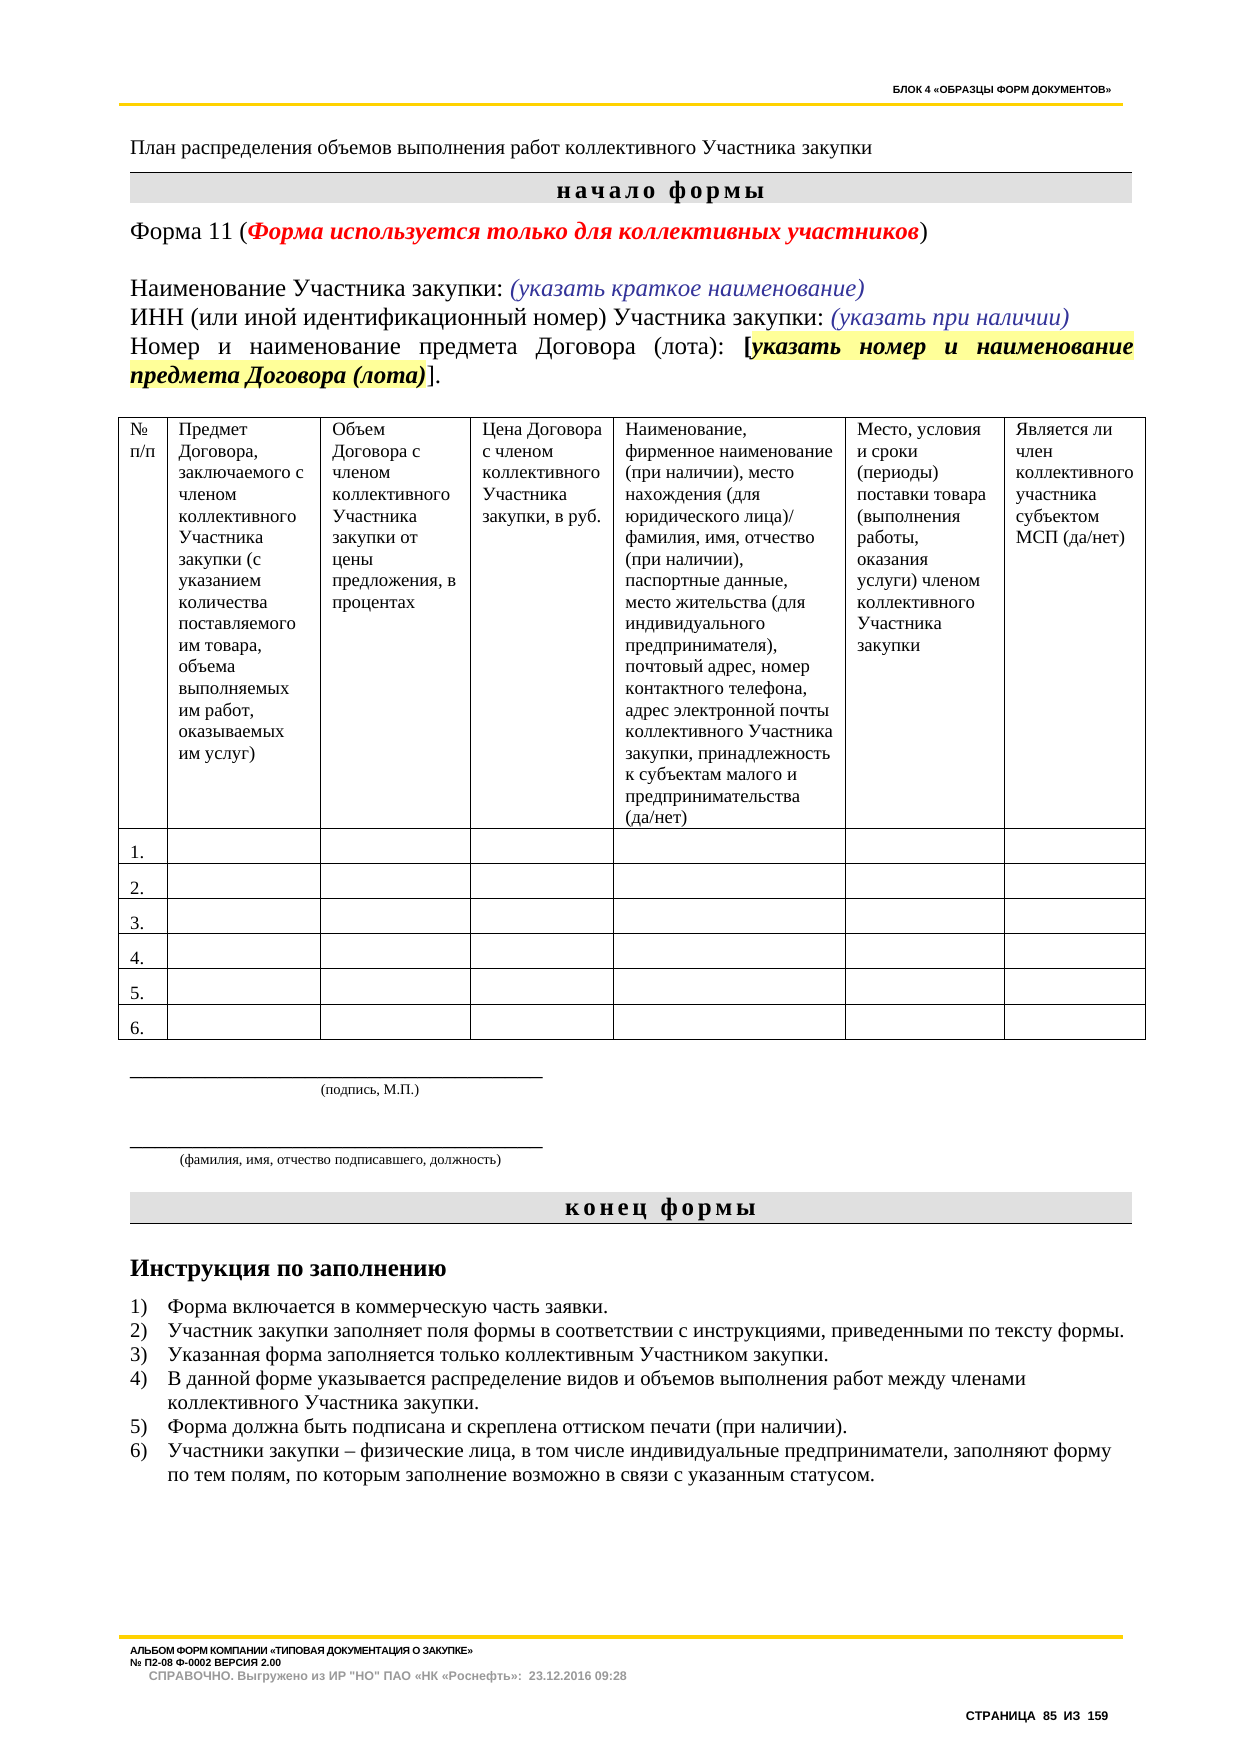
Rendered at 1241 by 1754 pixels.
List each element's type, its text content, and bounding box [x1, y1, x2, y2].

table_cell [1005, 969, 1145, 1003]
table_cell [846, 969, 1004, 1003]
text Форма 11 (Форма используется только для коллективных участников) [130, 216, 1134, 245]
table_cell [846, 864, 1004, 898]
text (фамилия, имя, отчество подписавшего, должность) [130, 1151, 550, 1179]
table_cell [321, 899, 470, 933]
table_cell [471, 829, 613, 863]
text (подпись, М.П.) [130, 1081, 550, 1109]
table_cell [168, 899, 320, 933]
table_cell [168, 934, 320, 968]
text Инструкция по заполнению [130, 1253, 1134, 1281]
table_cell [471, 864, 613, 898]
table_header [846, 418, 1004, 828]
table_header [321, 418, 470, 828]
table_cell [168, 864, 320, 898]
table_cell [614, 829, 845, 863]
text конец формы [130, 1192, 1132, 1223]
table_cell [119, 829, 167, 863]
list Форма должна быть подписана и скреплена оттиском печати (при наличии). [130, 1414, 1134, 1438]
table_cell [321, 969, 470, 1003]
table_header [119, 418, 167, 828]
list В данной форме указывается распределение видов и объемов выполнения работ между членами коллективного Участника закупки. [130, 1366, 1134, 1414]
list Участники закупки – физические лица, в том числе индивидуальные предприниматели, заполняют форму по тем полям, по которым заполнение возможно в связи с указанным статусом. [130, 1438, 1134, 1486]
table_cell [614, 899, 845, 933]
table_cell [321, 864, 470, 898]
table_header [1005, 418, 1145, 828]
list Указанная форма заполняется только коллективным Участником закупки. [130, 1342, 1134, 1366]
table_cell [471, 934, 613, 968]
list Форма включается в коммерческую часть заявки. [130, 1294, 1134, 1318]
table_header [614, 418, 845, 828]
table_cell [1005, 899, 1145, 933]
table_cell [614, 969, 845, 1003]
text ИНН (или иной идентификационный номер) Участника закупки: (указать при наличии) [130, 302, 1134, 331]
list Участник закупки заполняет поля формы в соответствии с инструкциями, приведенными по тексту формы. [130, 1318, 1134, 1342]
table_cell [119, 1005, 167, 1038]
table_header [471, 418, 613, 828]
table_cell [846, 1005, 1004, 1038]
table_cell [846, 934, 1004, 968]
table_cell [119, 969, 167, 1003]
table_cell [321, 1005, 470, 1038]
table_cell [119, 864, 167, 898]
text _________________________________ [130, 1122, 550, 1151]
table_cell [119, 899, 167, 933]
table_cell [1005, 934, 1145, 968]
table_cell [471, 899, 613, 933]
text Номер и наименование предмета Договора (лота): [указать номер и наименование предмета Договора (лота)]. [130, 331, 1134, 388]
text _________________________________ [130, 1052, 550, 1081]
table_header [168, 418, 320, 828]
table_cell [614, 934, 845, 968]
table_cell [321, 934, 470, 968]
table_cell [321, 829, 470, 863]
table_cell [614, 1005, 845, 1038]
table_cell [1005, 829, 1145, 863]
text План распределения объемов выполнения работ коллективного Участника закупки [130, 135, 1134, 159]
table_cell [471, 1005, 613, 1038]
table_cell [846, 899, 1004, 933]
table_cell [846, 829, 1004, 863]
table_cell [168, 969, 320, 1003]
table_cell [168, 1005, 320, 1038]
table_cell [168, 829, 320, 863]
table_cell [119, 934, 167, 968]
text Наименование Участника закупки: (указать краткое наименование) [130, 273, 1134, 302]
text начало формы [130, 173, 1132, 203]
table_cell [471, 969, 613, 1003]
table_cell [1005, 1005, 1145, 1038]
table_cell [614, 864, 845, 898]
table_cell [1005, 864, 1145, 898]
